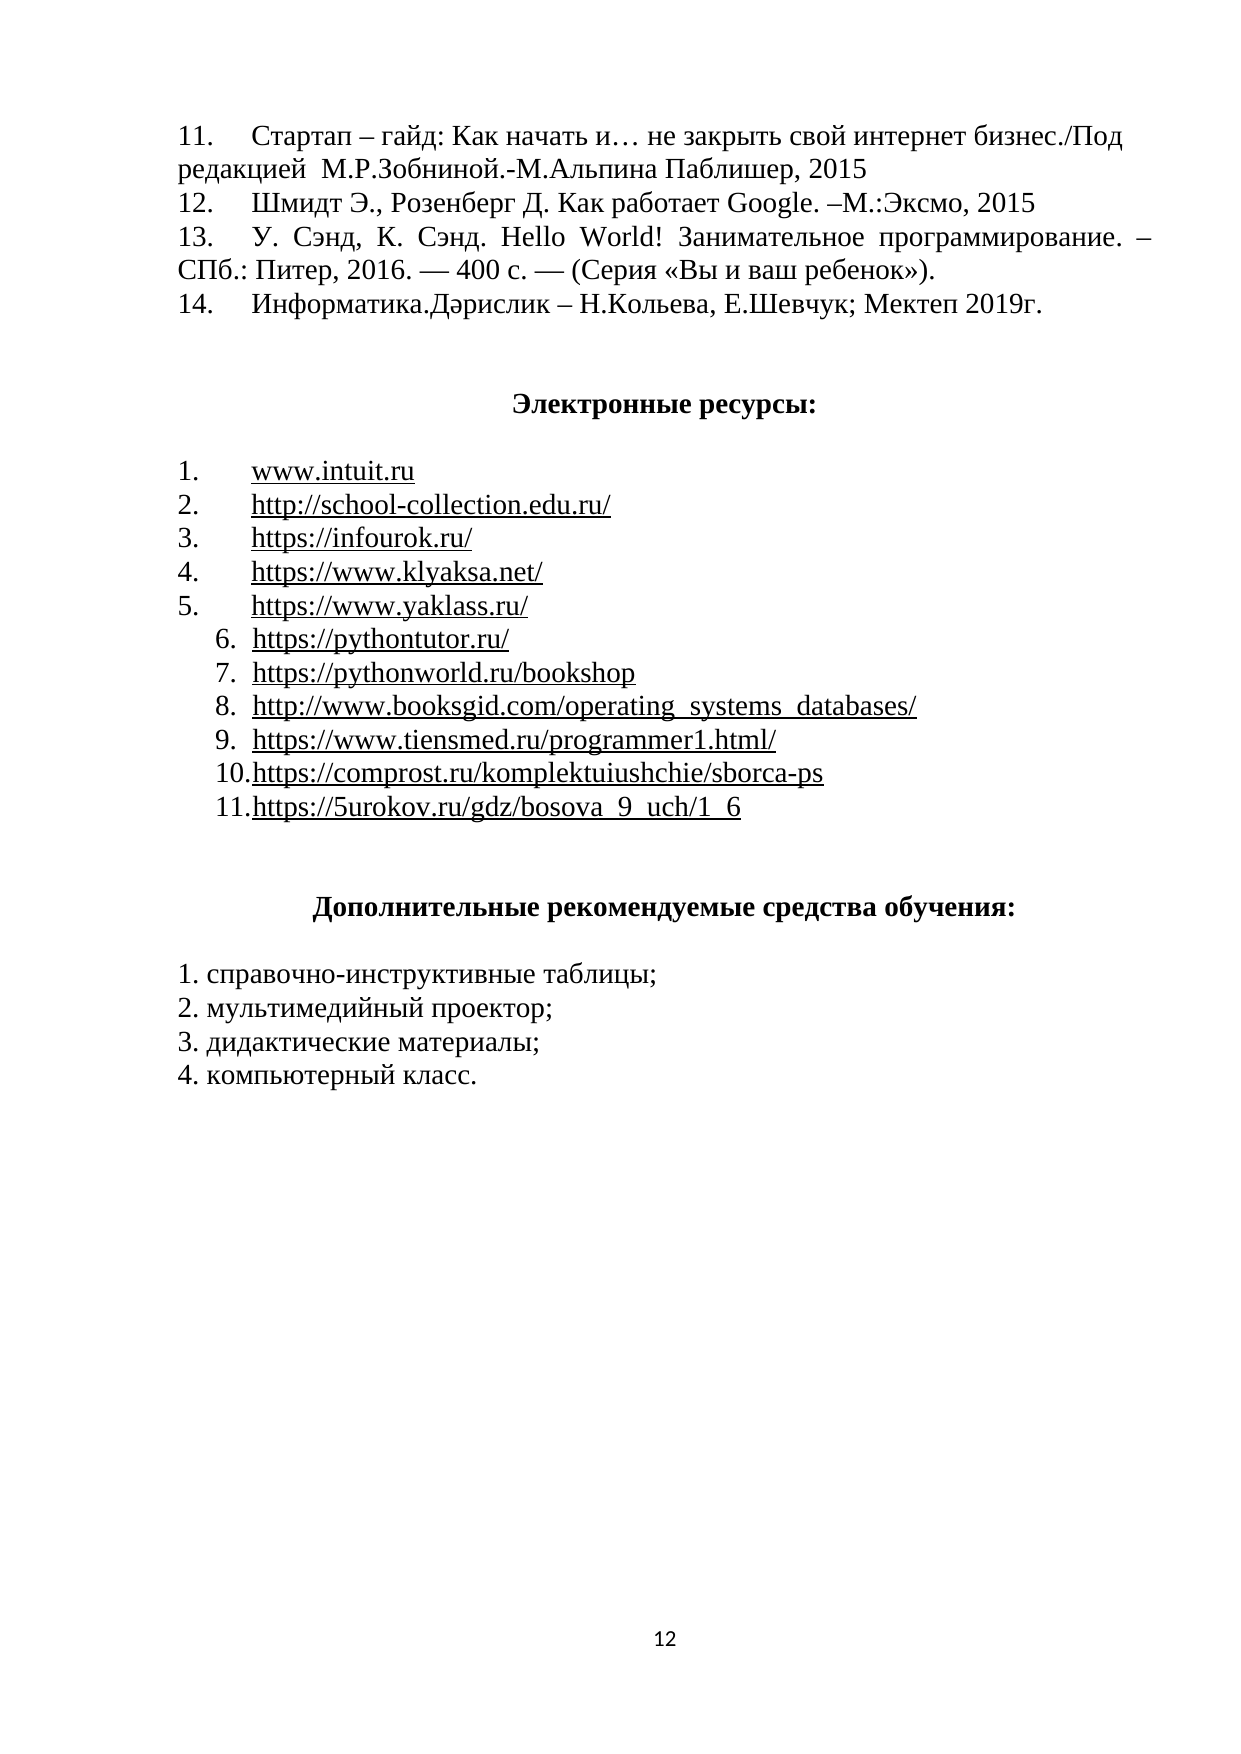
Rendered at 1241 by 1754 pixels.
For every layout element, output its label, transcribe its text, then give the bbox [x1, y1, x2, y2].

list https://pythontutor.ru/ [215, 621, 1152, 655]
text 3. дидактические материалы; [177, 1024, 1152, 1057]
text 1. справочно-инструктивные таблицы; [177, 957, 1152, 990]
text Дополнительные рекомендуемые средства обучения: [177, 889, 1152, 923]
list http://school-collection.edu.ru/ [177, 487, 1152, 521]
list Информатика.Дәрислик – Н.Кольева, Е.Шевчук; Мектеп 2019г. [177, 286, 1152, 319]
text Электронные ресурсы: [177, 386, 1152, 420]
list Стартап – гайд: Как начать и… не закрыть свой интернет бизнес./Под редакцией М.Р.Зобниной.-М.Альпина Паблишер, 2015 [177, 118, 1152, 185]
list https://www.tiensmed.ru/programmer1.html/ [215, 722, 1152, 755]
list www.intuit.ru [177, 453, 1152, 487]
list https://www.klyaksa.net/ [177, 554, 1152, 588]
list https://infourok.ru/ [177, 521, 1152, 554]
list https://5urokov.ru/gdz/bosova_9_uch/1_6 [215, 789, 1152, 822]
list https://comprost.ru/komplektuiushchie/sborca-ps [215, 755, 1152, 789]
list У. Сэнд, К. Сэнд. Hello World! Занимательное программирование. – СПб.: Питер, 2016. — 400 с. — (Серия «Вы и ваш ребенок»). [177, 219, 1152, 286]
text 4. компьютерный класс. [177, 1057, 1152, 1091]
list https://www.yaklass.ru/ [177, 588, 1152, 621]
list Шмидт Э., Розенберг Д. Как работает Google. –М.:Эксмо, 2015 [177, 185, 1152, 219]
list http://www.booksgid.com/operating_systems_databases/ [215, 688, 1152, 722]
list https://pythonworld.ru/bookshop [215, 655, 1152, 688]
text 2. мультимедийный проектор; [177, 990, 1152, 1024]
